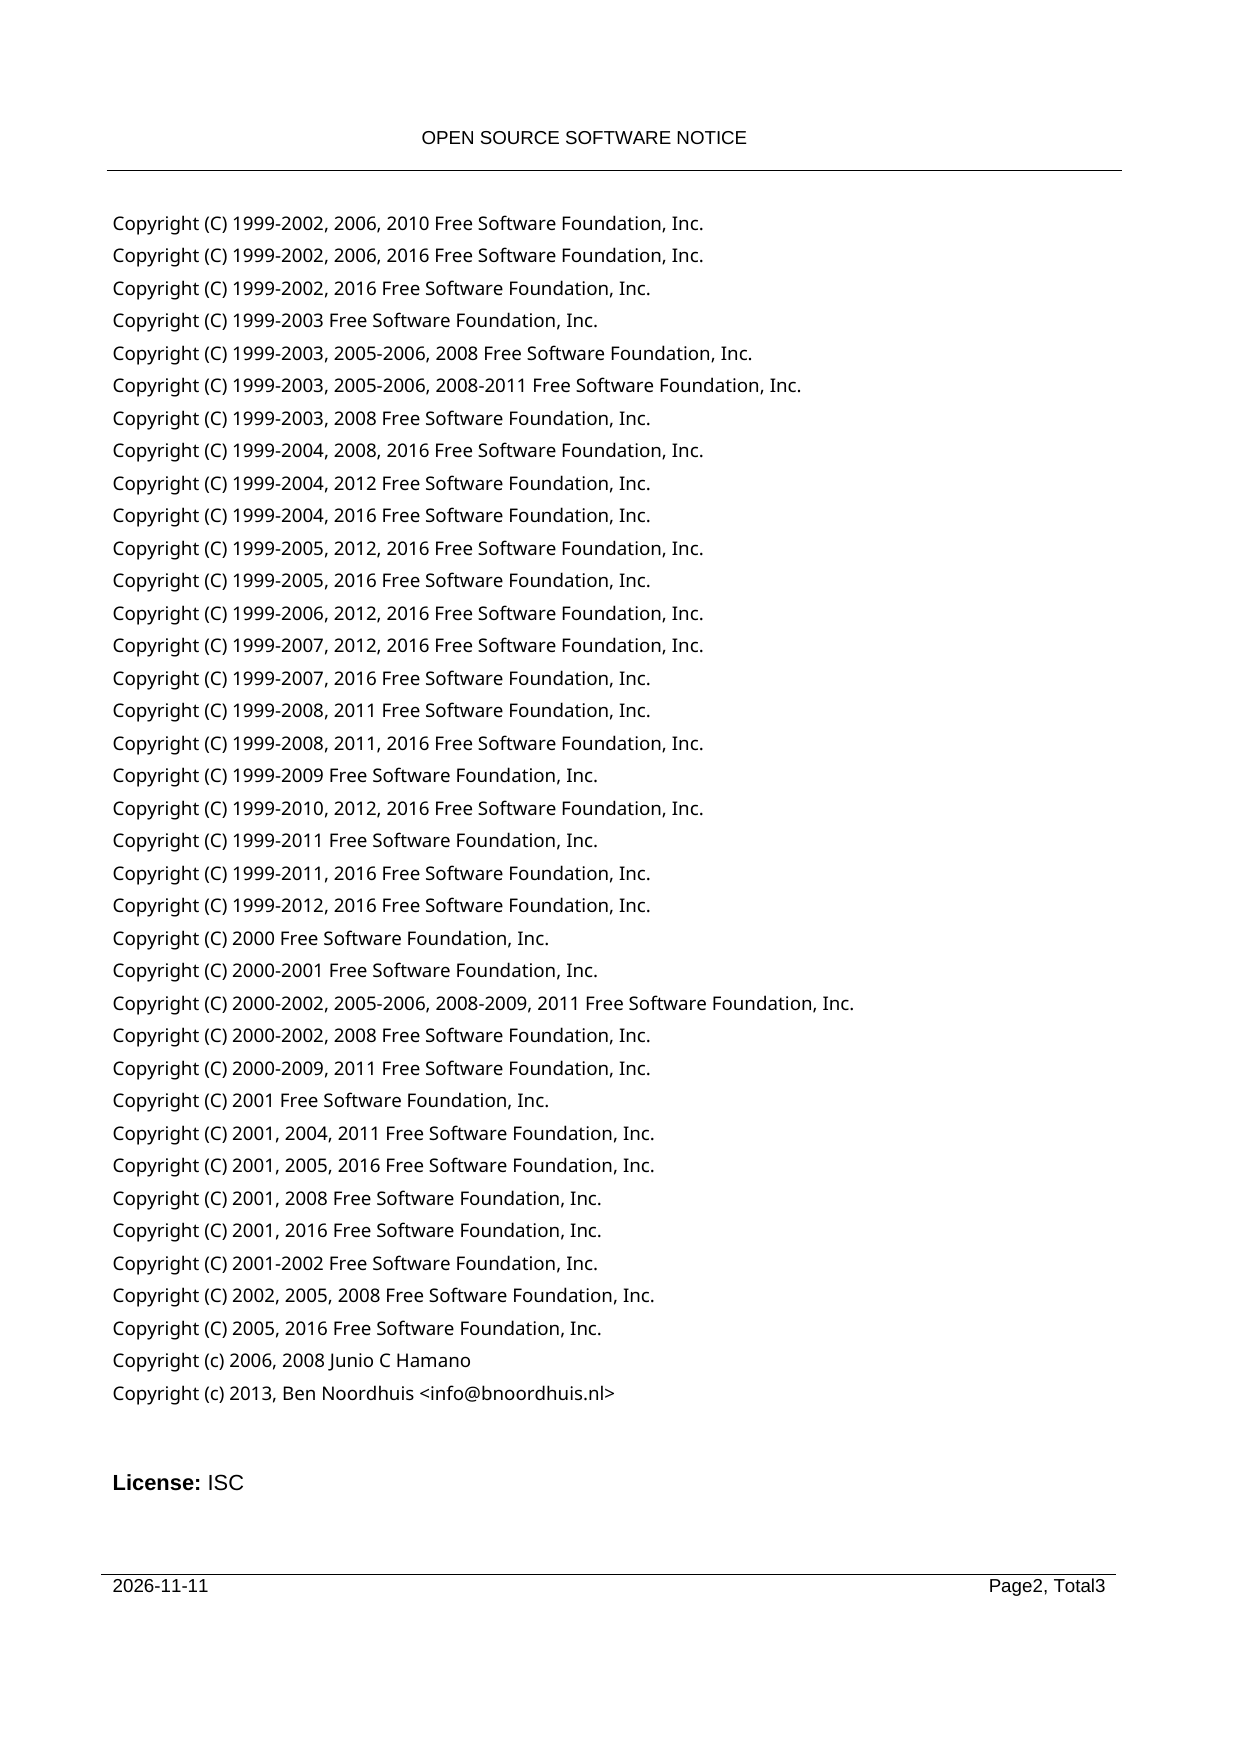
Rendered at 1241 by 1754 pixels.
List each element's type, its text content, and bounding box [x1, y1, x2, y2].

text Copyright (C) 1999-2002, 2006, 2010 Free Software Foundation, Inc. [112, 206, 1128, 239]
text Copyright (C) 1999-2003, 2008 Free Software Foundation, Inc. [112, 401, 1128, 434]
text License: ISC [112, 1467, 1128, 1499]
text Copyright (C) 1999-2004, 2008, 2016 Free Software Foundation, Inc. [112, 434, 1128, 466]
text Copyright (C) 1999-2005, 2016 Free Software Foundation, Inc. [112, 564, 1128, 596]
text Copyright (C) 1999-2003, 2005-2006, 2008-2011 Free Software Foundation, Inc. [112, 369, 1128, 401]
text Copyright (C) 2000-2002, 2005-2006, 2008-2009, 2011 Free Software Foundation, Inc. [112, 986, 1128, 1019]
text Copyright (C) 2000-2001 Free Software Foundation, Inc. [112, 954, 1128, 986]
text Copyright (C) 1999-2010, 2012, 2016 Free Software Foundation, Inc. [112, 791, 1128, 824]
text Copyright (C) 1999-2011 Free Software Foundation, Inc. [112, 824, 1128, 856]
text Copyright (C) 2000-2009, 2011 Free Software Foundation, Inc. [112, 1051, 1128, 1084]
text Copyright (C) 2000 Free Software Foundation, Inc. [112, 921, 1128, 954]
text Copyright (C) 1999-2008, 2011 Free Software Foundation, Inc. [112, 694, 1128, 726]
text Copyright (C) 2001 Free Software Foundation, Inc. [112, 1084, 1128, 1116]
text Copyright (C) 2000-2002, 2008 Free Software Foundation, Inc. [112, 1019, 1128, 1051]
text Copyright (C) 1999-2012, 2016 Free Software Foundation, Inc. [112, 889, 1128, 921]
text Copyright (C) 1999-2003, 2005-2006, 2008 Free Software Foundation, Inc. [112, 336, 1128, 369]
text Copyright (C) 1999-2005, 2012, 2016 Free Software Foundation, Inc. [112, 531, 1128, 564]
text Copyright (C) 1999-2007, 2012, 2016 Free Software Foundation, Inc. [112, 629, 1128, 661]
text Copyright (C) 1999-2003 Free Software Foundation, Inc. [112, 304, 1128, 336]
text Copyright (C) 2001, 2016 Free Software Foundation, Inc. [112, 1214, 1128, 1246]
text Copyright (C) 1999-2004, 2012 Free Software Foundation, Inc. [112, 466, 1128, 499]
text Copyright (C) 1999-2011, 2016 Free Software Foundation, Inc. [112, 856, 1128, 889]
text Copyright (C) 1999-2002, 2016 Free Software Foundation, Inc. [112, 271, 1128, 304]
text Copyright (C) 1999-2007, 2016 Free Software Foundation, Inc. [112, 661, 1128, 694]
text Copyright (C) 2002, 2005, 2008 Free Software Foundation, Inc. [112, 1279, 1128, 1311]
text Copyright (C) 1999-2004, 2016 Free Software Foundation, Inc. [112, 499, 1128, 531]
text Copyright (C) 1999-2002, 2006, 2016 Free Software Foundation, Inc. [112, 239, 1128, 271]
text Copyright (C) 2001, 2008 Free Software Foundation, Inc. [112, 1181, 1128, 1214]
text Copyright (C) 1999-2006, 2012, 2016 Free Software Foundation, Inc. [112, 596, 1128, 629]
text Copyright (C) 1999-2008, 2011, 2016 Free Software Foundation, Inc. [112, 726, 1128, 759]
text Copyright (C) 1999-2009 Free Software Foundation, Inc. [112, 759, 1128, 791]
text Copyright (C) 2001, 2005, 2016 Free Software Foundation, Inc. [112, 1149, 1128, 1181]
text Copyright (c) 2013, Ben Noordhuis <info@bnoordhuis.nl> [112, 1376, 1128, 1409]
text Copyright (C) 2005, 2016 Free Software Foundation, Inc. [112, 1311, 1128, 1344]
text Copyright (c) 2006, 2008 Junio C Hamano [112, 1344, 1128, 1376]
text Copyright (C) 2001, 2004, 2011 Free Software Foundation, Inc. [112, 1116, 1128, 1149]
text Copyright (C) 2001-2002 Free Software Foundation, Inc. [112, 1246, 1128, 1279]
